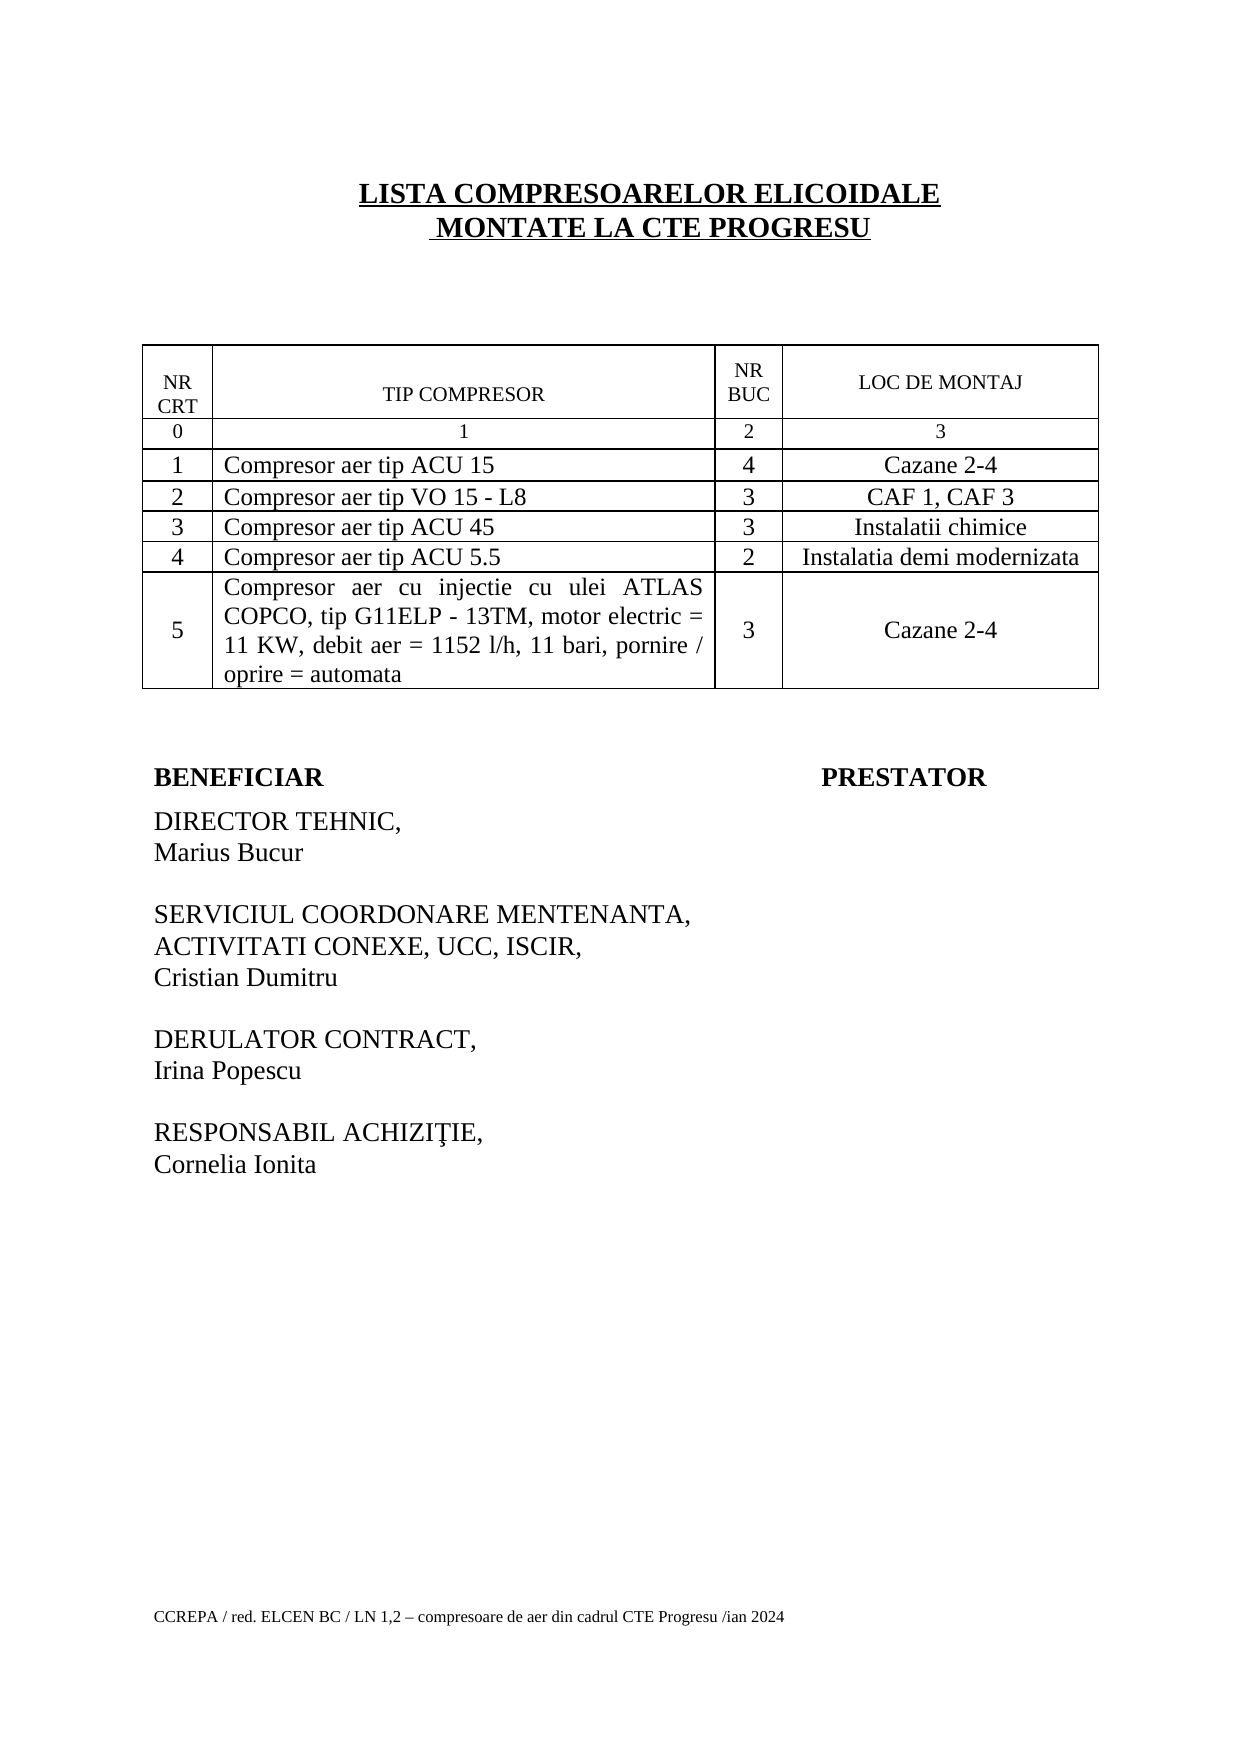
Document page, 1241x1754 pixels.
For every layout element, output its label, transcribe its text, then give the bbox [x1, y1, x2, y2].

table_cell 1 [143, 450, 212, 480]
table_header tip compresor [213, 346, 714, 418]
table_cell 2 [716, 542, 782, 571]
table_header nr buc [716, 346, 782, 418]
text Marius Bucur [153, 836, 1146, 867]
table_cell Cazane 2-4 [783, 573, 1098, 687]
table_cell 3 [716, 512, 782, 541]
table_cell 2 [143, 482, 212, 510]
table_cell Compresor aer tip ACU 45 [213, 512, 714, 541]
table_cell Cazane 2-4 [783, 450, 1098, 480]
text Irina Popescu [153, 1054, 1146, 1085]
text Cristian Dumitru [153, 961, 1146, 992]
text DIRECTOR TEHNIC, [153, 805, 1146, 836]
table_cell 0 [143, 419, 212, 448]
text LISTA COMPRESOARELOR ELICOIDALE [153, 176, 1146, 210]
text ACTIVITATI CONEXE, UCC, ISCIR, [153, 930, 1146, 961]
table_cell Compresor aer tip VO 15 - L8 [213, 482, 714, 510]
table_header loc de montaj [783, 346, 1098, 418]
table_header NR CRT [143, 346, 212, 418]
table_cell 4 [716, 450, 782, 480]
text BENEFICIAR PRESTATOR [153, 761, 1146, 793]
table_cell Compresor aer tip ACU 15 [213, 450, 714, 480]
table_cell CAF 1, CAF 3 [783, 482, 1098, 510]
table_cell 3 [716, 573, 782, 687]
table_cell 3 [143, 512, 212, 541]
text Cornelia Ionita [153, 1148, 1146, 1179]
table_cell Instalatii chimice [783, 512, 1098, 541]
text SERVICIUL COORDONARE MENTENANTA, [153, 898, 1146, 930]
table_cell 3 [783, 419, 1098, 448]
table_cell Compresor aer cu injectie cu ulei ATLAS COPCO, tip G11ELP - 13TM, motor electric = 11 KW, debit aer = 1152 l/h, 11 bari, pornire / oprire = automata [213, 573, 714, 687]
table_cell Instalatia demi modernizata [783, 542, 1098, 571]
table_cell 5 [143, 573, 212, 687]
table_cell Compresor aer tip ACU 5.5 [213, 542, 714, 571]
table_cell 4 [143, 542, 212, 571]
table_cell 2 [716, 419, 782, 448]
text RESPONSABIL ACHIZIŢIE, [153, 1117, 1146, 1148]
text DERULATOR CONTRACT, [153, 1023, 1146, 1054]
table_cell 1 [213, 419, 714, 448]
text MONTATE LA CTE PROGRESU [153, 210, 1146, 243]
table_cell 3 [716, 482, 782, 510]
